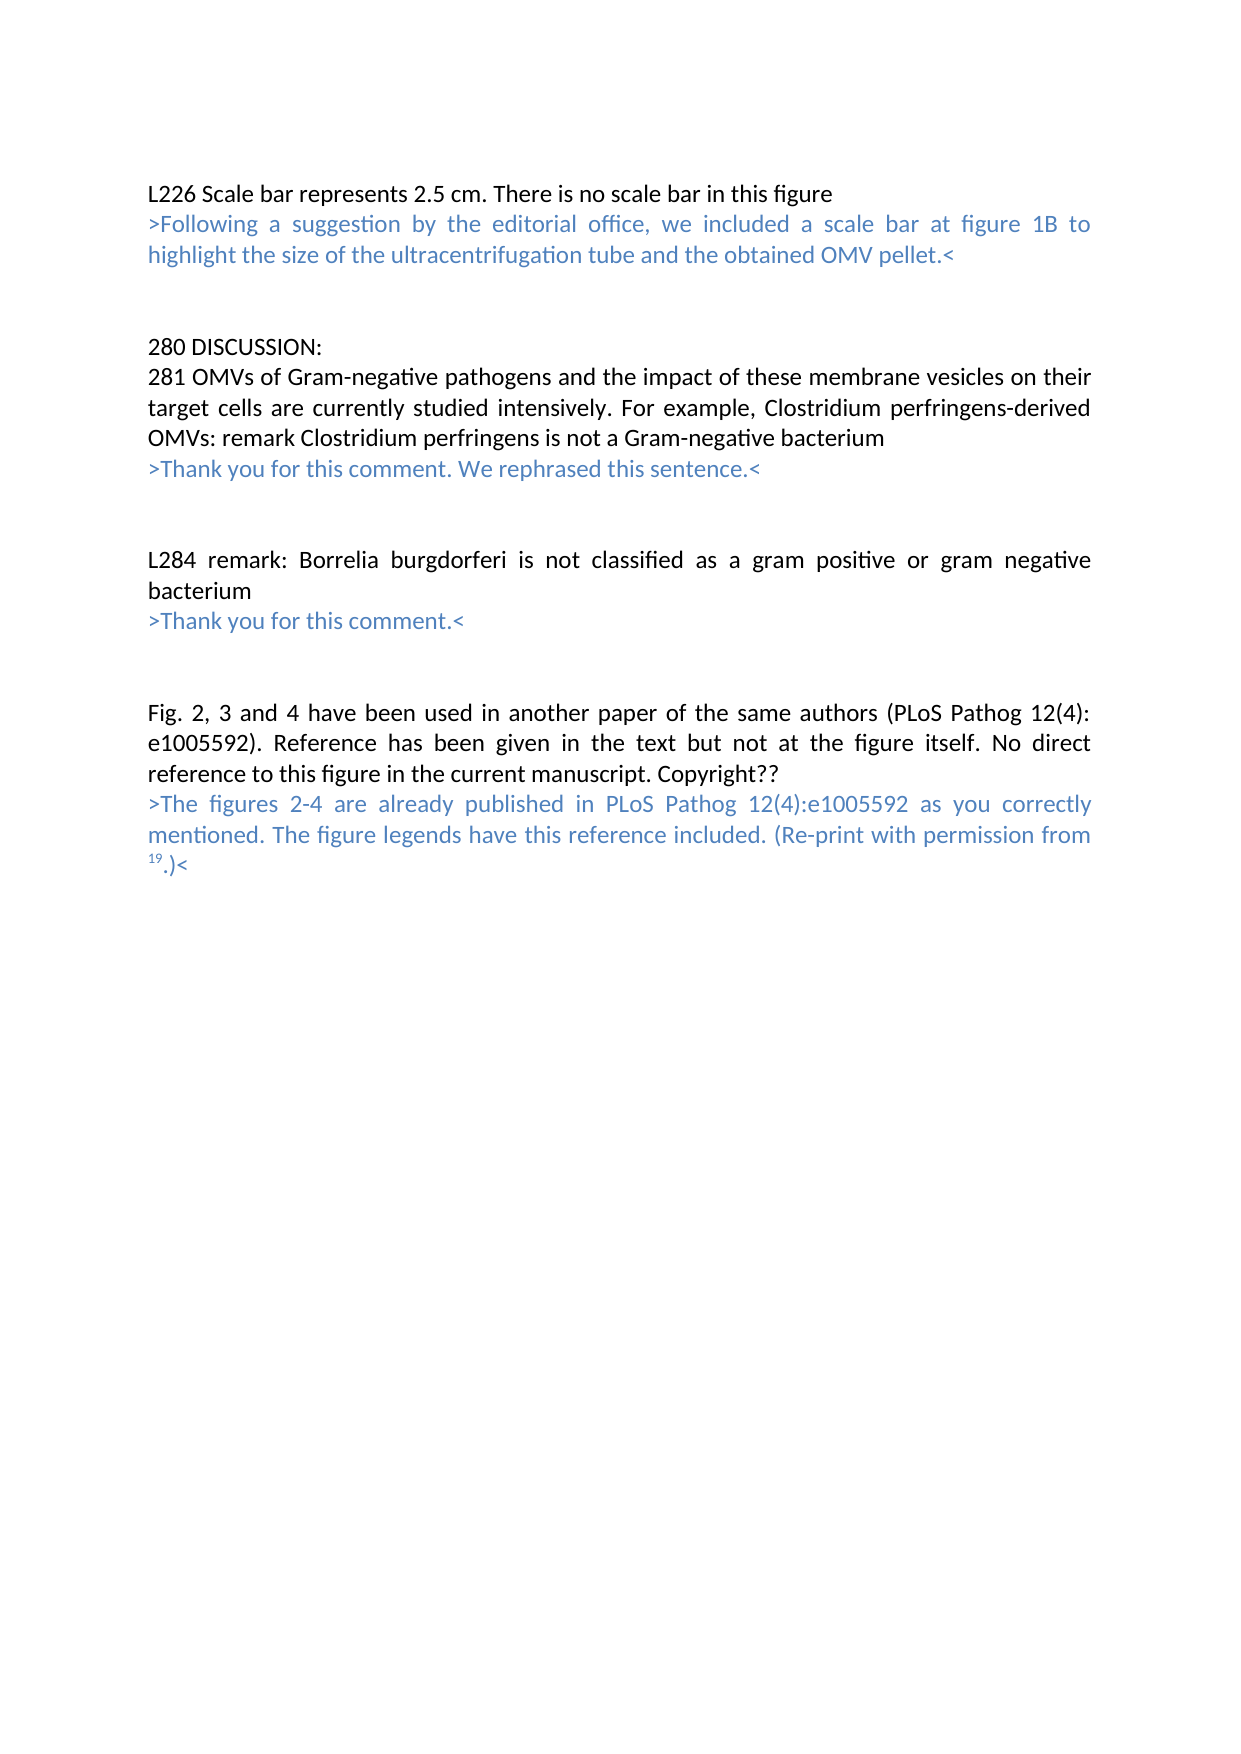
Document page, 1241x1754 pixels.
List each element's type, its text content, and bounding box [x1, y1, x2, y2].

text 281 OMVs of Gram-negative pathogens and the impact of these membrane vesicles on their target cells are currently studied intensively. For example, Clostridium perfringens-derived OMVs: remark Clostridium perfringens is not a Gram-negative bacterium [148, 361, 1093, 453]
text L226 Scale bar represents 2.5 cm. There is no scale bar in this figure [148, 148, 1093, 209]
text >Thank you for this comment.< [148, 605, 1093, 636]
text 280 DISCUSSION: [148, 270, 1093, 361]
text >Thank you for this comment. We rephrased this sentence.< [148, 453, 1093, 483]
text >Following a suggestion by the editorial office, we included a scale bar at figure 1B to highlight the size of the ultracentrifugation tube and the obtained OMV pellet.< [148, 209, 1093, 270]
text L284 remark: Borrelia burgdorferi is not classified as a gram positive or gram negative bacterium [148, 483, 1093, 605]
text Fig. 2, 3 and 4 have been used in another paper of the same authors (PLoS Pathog 12(4): e1005592). Reference has been given in the text but not at the figure itself. No direct reference to this figure in the current manuscript. Copyright?? [148, 636, 1093, 788]
text >The figures 2-4 are already published in PLoS Pathog 12(4):e1005592 as you correctly mentioned. The figure legends have this reference included. (Re-print with permission from 19.)< [148, 788, 1093, 880]
